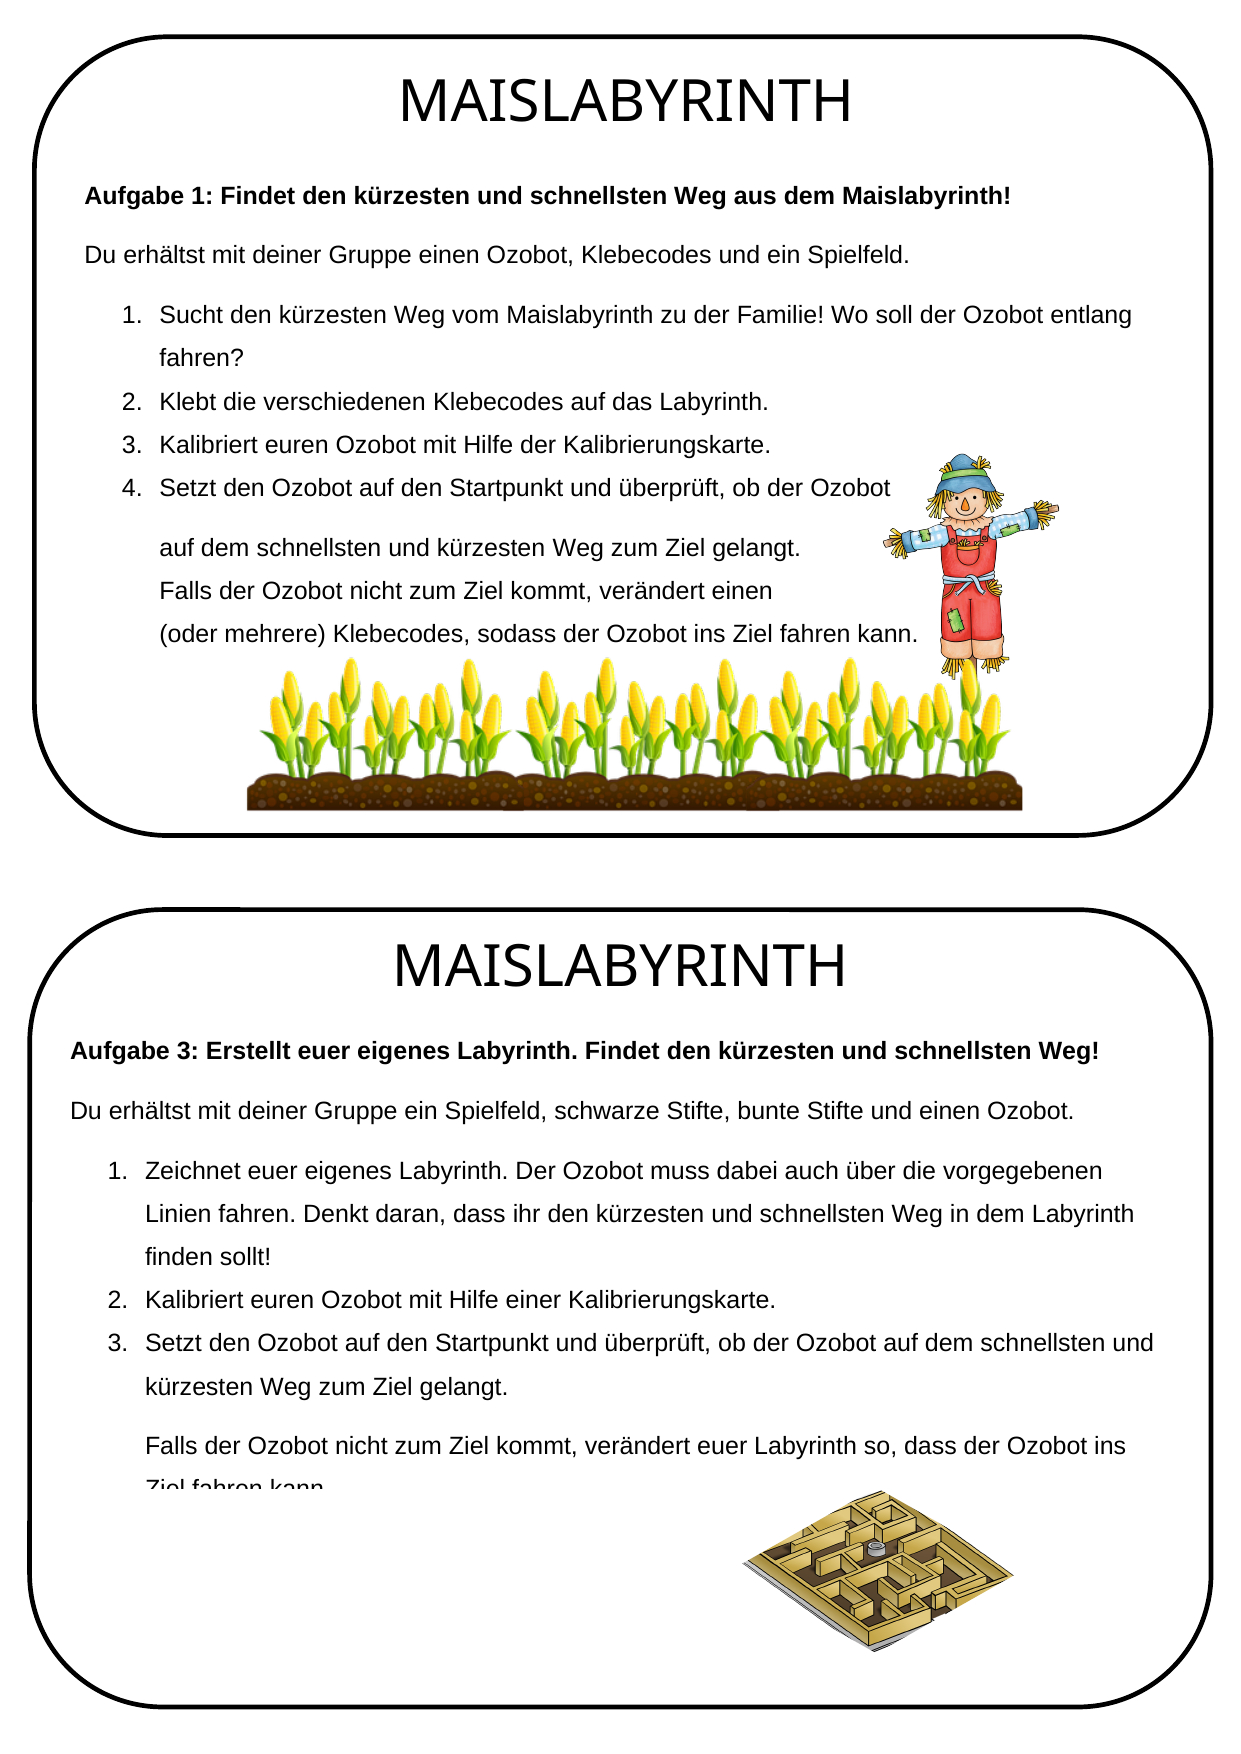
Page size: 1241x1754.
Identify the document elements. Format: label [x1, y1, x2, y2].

picture [228, 451, 1061, 833]
picture [730, 1487, 1023, 1654]
